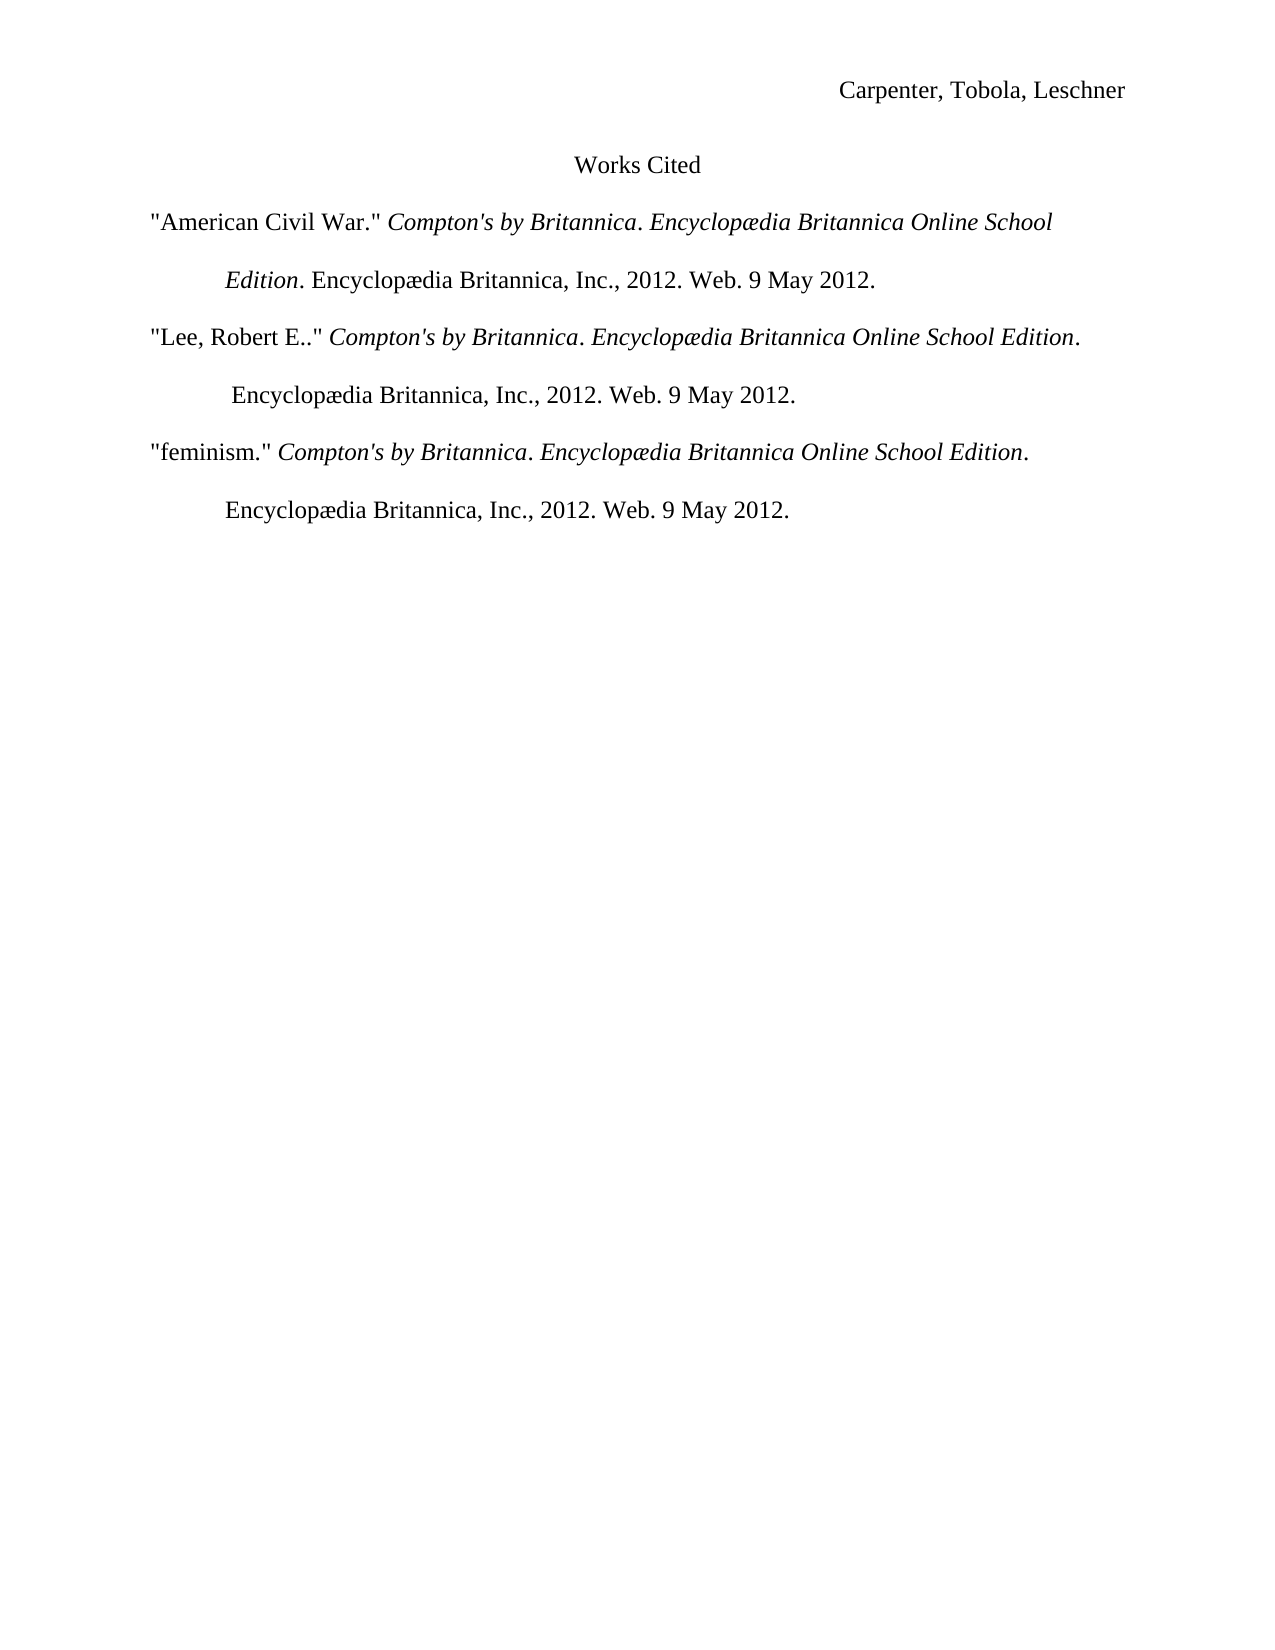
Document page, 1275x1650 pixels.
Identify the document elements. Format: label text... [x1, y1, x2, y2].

text Encyclopædia Britannica, Inc., 2012. Web. 9 May 2012. [150, 495, 1125, 524]
text Works Cited [150, 150, 1125, 179]
text "feminism." Compton's by Britannica. Encyclopædia Britannica Online School Edition. [150, 437, 1125, 466]
text "American Civil War." Compton's by Britannica. Encyclopædia Britannica Online School Edition. Encyclopædia Britannica, Inc., 2012. Web. 9 May 2012. [150, 207, 1125, 294]
text "Lee, Robert E.." Compton's by Britannica. Encyclopædia Britannica Online School Edition. Encyclopædia Britannica, Inc., 2012. Web. 9 May 2012. [150, 322, 1125, 409]
